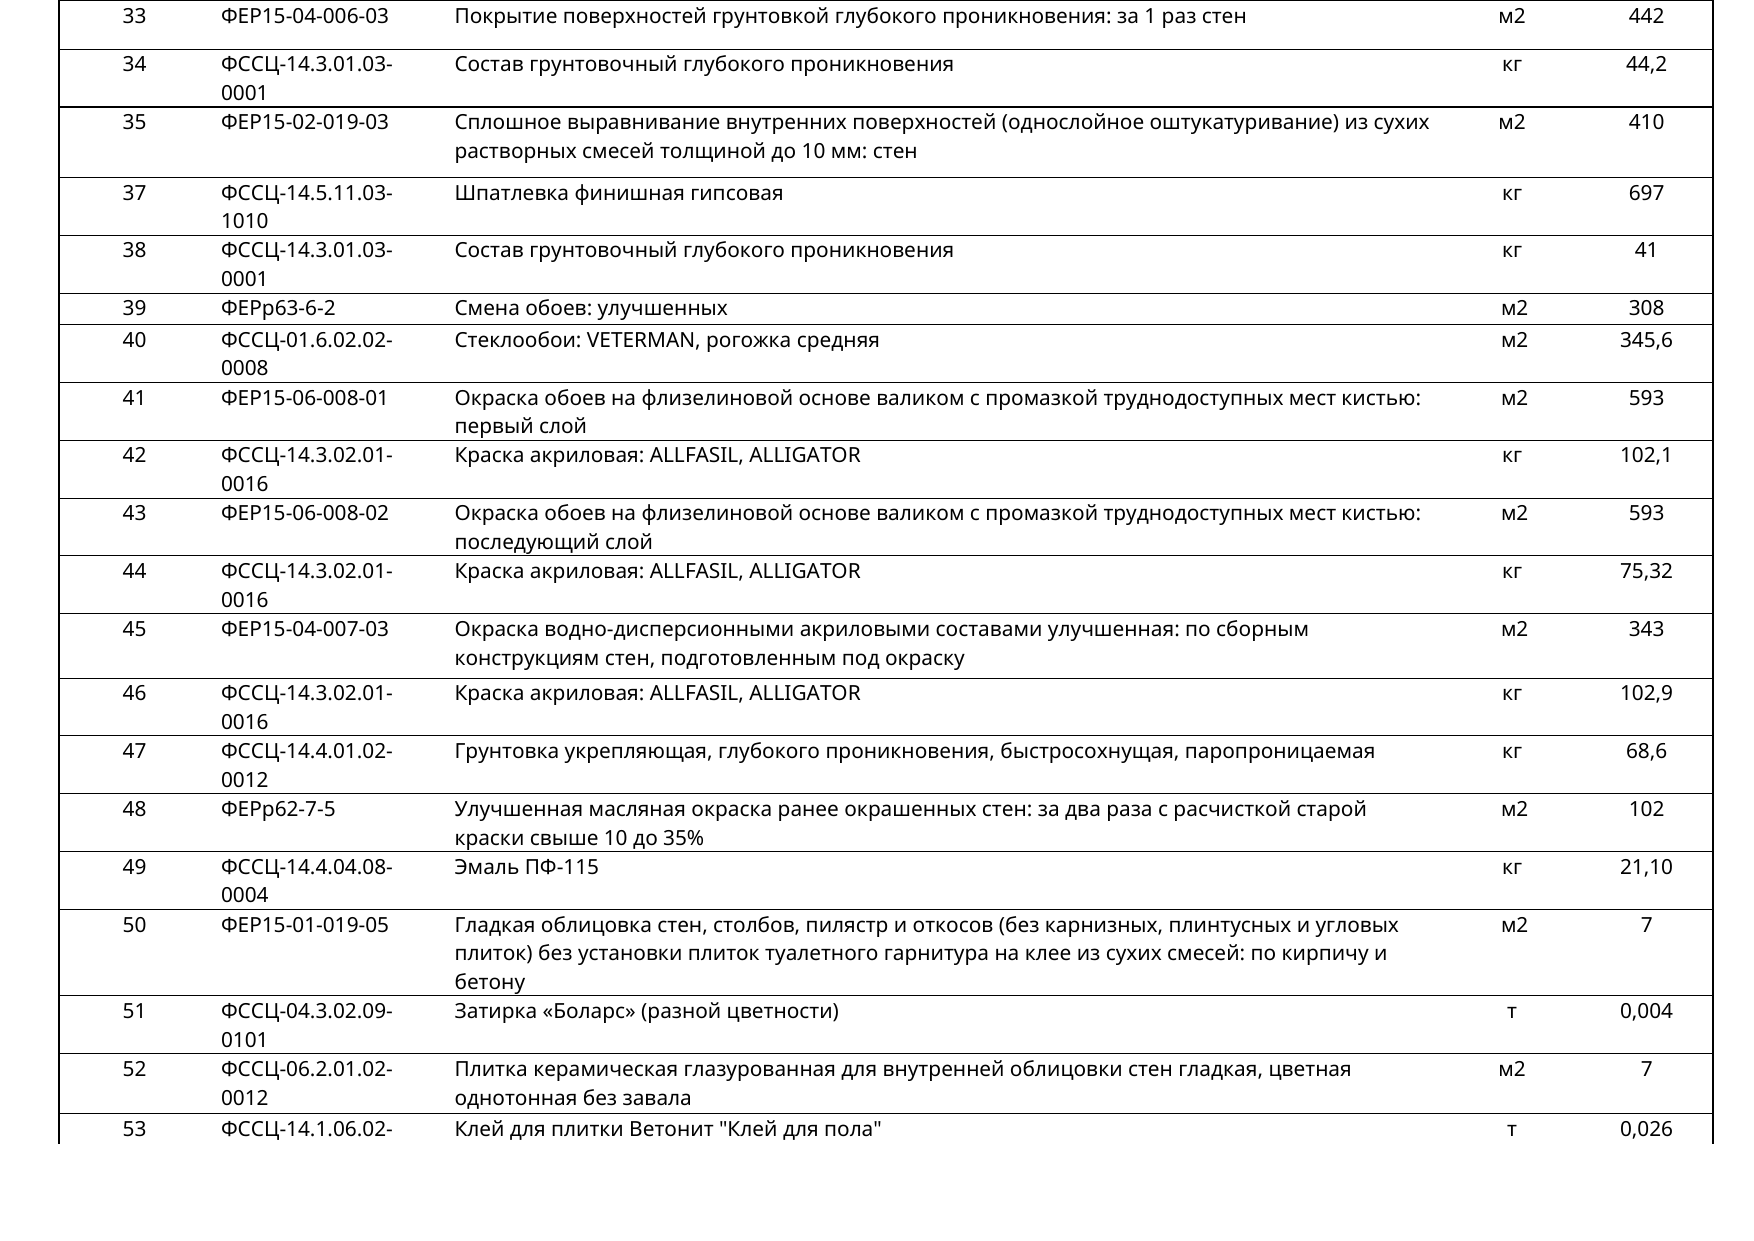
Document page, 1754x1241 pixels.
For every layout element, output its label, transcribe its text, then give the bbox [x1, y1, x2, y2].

table_cell кг [1444, 679, 1580, 735]
table_cell 45 [60, 614, 209, 677]
table_cell 697 [1580, 178, 1712, 234]
table_cell 51 [60, 996, 209, 1053]
table_cell ФЕР15-01-019-05 [210, 910, 443, 995]
table_cell ФССЦ-14.3.01.03-0001 [210, 236, 443, 292]
table_cell м2 [1444, 294, 1580, 324]
table_cell 102 [1580, 794, 1712, 851]
table_cell 44,2 [1580, 50, 1712, 106]
table_cell 68,6 [1580, 736, 1712, 793]
table_cell ФЕР15-04-006-03 [210, 1, 443, 48]
table_cell 308 [1580, 294, 1712, 324]
table_cell 52 [60, 1054, 209, 1113]
table_cell м2 [1444, 325, 1580, 382]
table_cell кг [1444, 178, 1580, 234]
table_cell 38 [60, 236, 209, 292]
table_cell 35 [60, 108, 209, 177]
table_cell Состав грунтовочный глубокого проникновения [443, 236, 1443, 292]
table_cell Окраска обоев на флизелиновой основе валиком с промазкой труднодоступных мест кистью: последующий слой [443, 499, 1443, 555]
table_cell м2 [1444, 108, 1580, 177]
table_cell ФЕР15-04-007-03 [210, 614, 443, 677]
table_cell кг [1444, 441, 1580, 497]
table_cell Краска акриловая: ALLFASIL, ALLIGATOR [443, 441, 1443, 497]
table_cell ФЕР15-06-008-01 [210, 383, 443, 439]
table_cell 41 [60, 383, 209, 439]
table_cell Шпатлевка финишная гипсовая [443, 178, 1443, 234]
table_cell ФССЦ-14.3.02.01-0016 [210, 679, 443, 735]
table_cell 50 [60, 910, 209, 995]
table_cell м2 [1444, 499, 1580, 555]
table_cell ФССЦ-06.2.01.02-0012 [210, 1054, 443, 1113]
table_cell ФССЦ-14.5.11.03-1010 [210, 178, 443, 234]
table_cell ФЕРр62-7-5 [210, 794, 443, 851]
table_cell Улучшенная масляная окраска ранее окрашенных стен: за два раза с расчисткой старой краски свыше 10 до 35% [443, 794, 1443, 851]
table_cell Краска акриловая: ALLFASIL, ALLIGATOR [443, 556, 1443, 613]
table_cell 53 [60, 1114, 209, 1144]
table_cell кг [1444, 852, 1580, 909]
table_cell м2 [1444, 1054, 1580, 1113]
table_cell м2 [1444, 910, 1580, 995]
table_cell 47 [60, 736, 209, 793]
table_cell 44 [60, 556, 209, 613]
table_cell ФССЦ-14.4.04.08-0004 [210, 852, 443, 909]
table_cell 442 [1580, 1, 1712, 48]
table_cell кг [1444, 736, 1580, 793]
table_cell 43 [60, 499, 209, 555]
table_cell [443, 50, 1443, 106]
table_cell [443, 1114, 1443, 1144]
table_cell 593 [1580, 383, 1712, 439]
table_cell м2 [1444, 383, 1580, 439]
table_cell Стеклообои: VETERMAN, рогожка средняя [443, 325, 1443, 382]
table_cell 593 [1580, 499, 1712, 555]
table_cell ФЕР15-02-019-03 [210, 108, 443, 177]
table_cell 48 [60, 794, 209, 851]
table_cell 40 [60, 325, 209, 382]
table_cell Смена обоев: улучшенных [443, 294, 1443, 324]
table_cell 49 [60, 852, 209, 909]
table_cell 7 [1580, 910, 1712, 995]
table_cell 7 [1580, 1054, 1712, 1113]
table_cell 345,6 [1580, 325, 1712, 382]
table_cell 34 [60, 50, 209, 106]
table_cell Покрытие поверхностей грунтовкой глубокого проникновения: за 1 раз стен [443, 1, 1443, 48]
table_cell 42 [60, 441, 209, 497]
table_cell 0,004 [1580, 996, 1712, 1053]
table_cell Окраска водно-дисперсионными акриловыми составами улучшенная: по сборным конструкциям стен, подготовленным под окраску [443, 614, 1443, 677]
table_cell 33 [60, 1, 209, 48]
table_cell 102,9 [1580, 679, 1712, 735]
table_cell т [1444, 1114, 1580, 1144]
table_cell ФССЦ-14.3.02.01-0016 [210, 441, 443, 497]
table_cell Эмаль ПФ-115 [443, 852, 1443, 909]
table_cell 343 [1580, 614, 1712, 677]
table_cell т [1444, 996, 1580, 1053]
table_cell Сплошное выравнивание внутренних поверхностей (однослойное оштукатуривание) из сухих растворных смесей толщиной до 10 мм: стен [443, 108, 1443, 177]
table_cell кг [1444, 50, 1580, 106]
table_cell Затирка «Боларс» (разной цветности) [443, 996, 1443, 1053]
table_cell Краска акриловая: ALLFASIL, ALLIGATOR [443, 679, 1443, 735]
table_cell Окраска обоев на флизелиновой основе валиком с промазкой труднодоступных мест кистью: первый слой [443, 383, 1443, 439]
table_cell кг [1444, 236, 1580, 292]
table_cell Плитка керамическая глазурованная для внутренней облицовки стен гладкая, цветная однотонная без завала [443, 1054, 1443, 1113]
table_cell ФССЦ-14.4.01.02-0012 [210, 736, 443, 793]
table_cell 102,1 [1580, 441, 1712, 497]
table_cell 46 [60, 679, 209, 735]
table_cell м2 [1444, 614, 1580, 677]
table_cell 75,32 [1580, 556, 1712, 613]
table_cell ФЕР15-06-008-02 [210, 499, 443, 555]
table_cell ФССЦ-04.3.02.09-0101 [210, 996, 443, 1053]
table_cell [210, 1114, 443, 1144]
table_cell 39 [60, 294, 209, 324]
table_cell м2 [1444, 1, 1580, 48]
table_cell Гладкая облицовка стен, столбов, пилястр и откосов (без карнизных, плинтусных и угловых плиток) без установки плиток туалетного гарнитура на клее из сухих смесей: по кирпичу и бетону [443, 910, 1443, 995]
table_cell ФЕРр63-6-2 [210, 294, 443, 324]
table_cell ФССЦ-01.6.02.02-0008 [210, 325, 443, 382]
table_cell 21,10 [1580, 852, 1712, 909]
table_cell ФССЦ-14.3.02.01-0016 [210, 556, 443, 613]
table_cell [210, 50, 443, 106]
table_cell 41 [1580, 236, 1712, 292]
table_cell 410 [1580, 108, 1712, 177]
table_cell м2 [1444, 794, 1580, 851]
table_cell кг [1444, 556, 1580, 613]
table_cell 0,026 [1580, 1114, 1712, 1144]
table_cell Грунтовка укрепляющая, глубокого проникновения, быстросохнущая, паропроницаемая [443, 736, 1443, 793]
table_cell 37 [60, 178, 209, 234]
